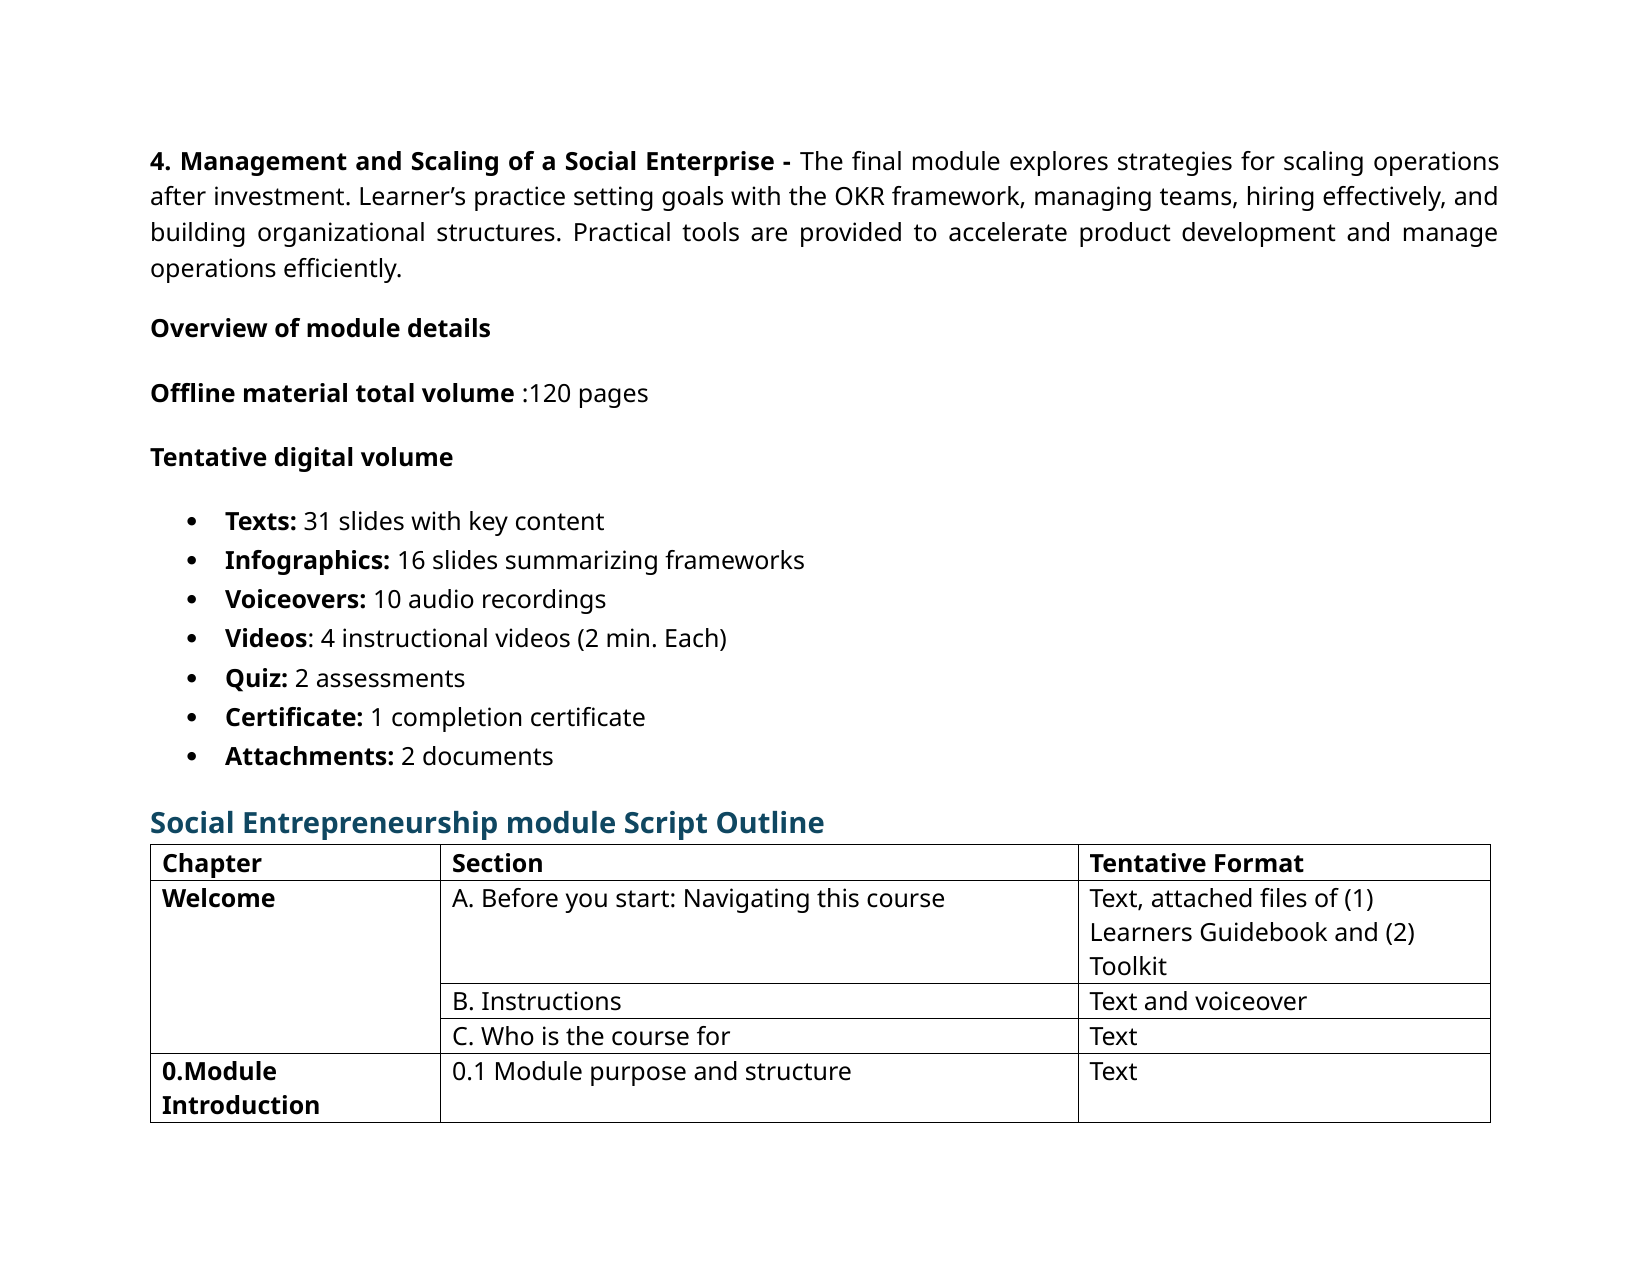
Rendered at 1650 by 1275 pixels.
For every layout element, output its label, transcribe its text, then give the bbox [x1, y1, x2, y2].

table_cell B. Instructions [441, 984, 1078, 1018]
text Offline material total volume :120 pages [150, 375, 1500, 409]
text 4. Management and Scaling of a Social Enterprise - The final module explores strategies for scaling operations after investment. Learner’s practice setting goals with the OKR framework, managing teams, hiring effectively, and building organizational structures. Practical tools are provided to accelerate product development and manage operations efficiently. [150, 143, 1500, 284]
list Voiceovers: 10 audio recordings [187, 582, 1500, 616]
table_header Chapter [151, 845, 440, 879]
text Overview of module details [150, 311, 1500, 345]
list Texts: 31 slides with key content [187, 503, 1500, 538]
table_cell Text and voiceover [1079, 984, 1490, 1018]
table_cell 0.Module Introduction [151, 1054, 440, 1122]
text Tentative digital volume [150, 439, 1500, 473]
table_header Tentative Format [1079, 845, 1490, 879]
table_cell Text [1079, 1019, 1490, 1053]
table_cell Welcome [151, 881, 440, 1053]
list Attachments: 2 documents [187, 738, 1500, 773]
subtitle Social Entrepreneurship module Script Outline [150, 803, 1500, 842]
table_cell Text [1079, 1054, 1490, 1122]
list Quiz: 2 assessments [187, 660, 1500, 694]
table_header Section [441, 845, 1078, 879]
table_cell Text, attached files of (1) Learners Guidebook and (2) Toolkit [1079, 881, 1490, 983]
list Videos: 4 instructional videos (2 min. Each) [187, 621, 1500, 655]
list Infographics: 16 slides summarizing frameworks [187, 543, 1500, 577]
table_cell C. Who is the course for [441, 1019, 1078, 1053]
list Certificate: 1 completion certificate [187, 699, 1500, 733]
table_cell 0.1 Module purpose and structure [441, 1054, 1078, 1122]
table_cell A. Before you start: Navigating this course [441, 881, 1078, 983]
